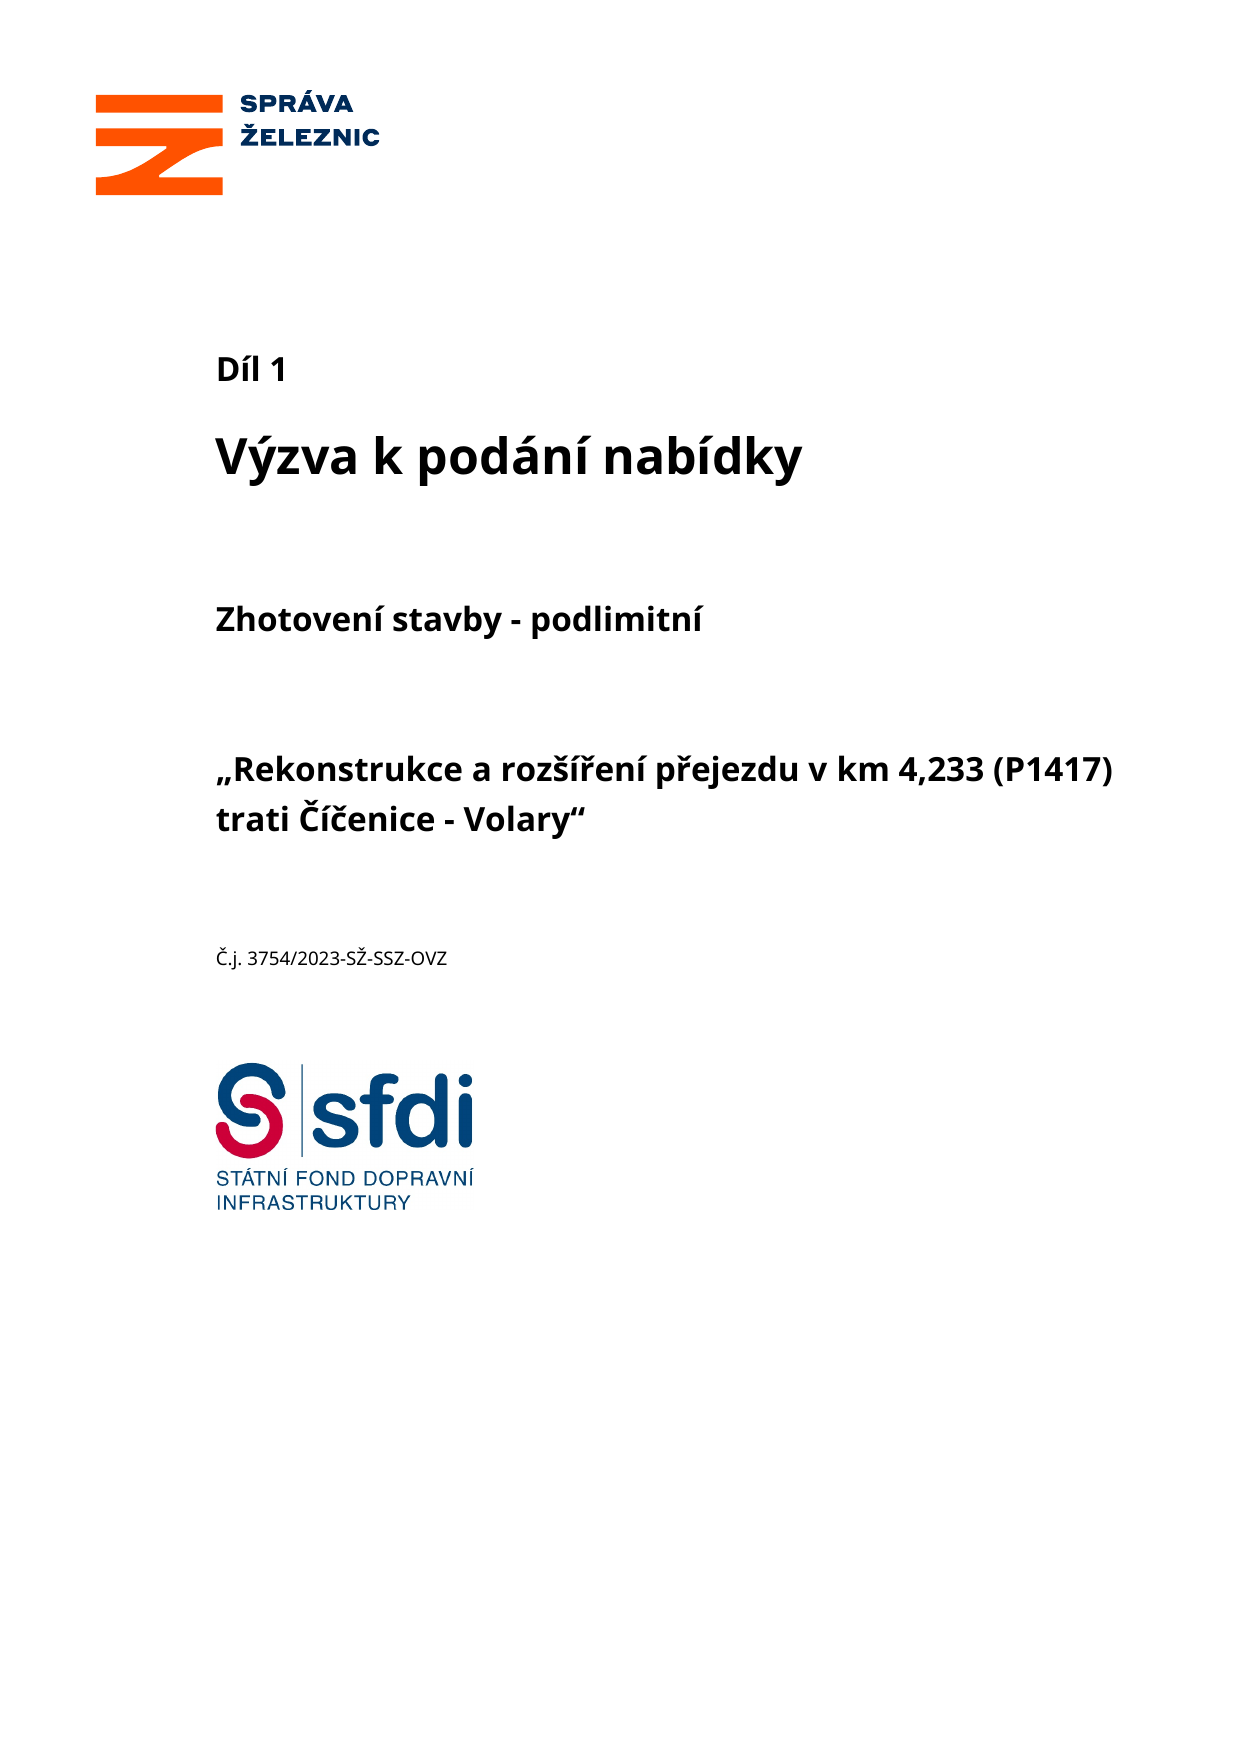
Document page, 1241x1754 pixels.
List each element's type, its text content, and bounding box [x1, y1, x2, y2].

text „Rekonstrukce a rozšíření přejezdu v km 4,233 (P1417) trati Číčenice - Volary“ [216, 746, 1122, 841]
text Výzva k podání nabídky [216, 421, 1122, 489]
text Díl 1 [216, 346, 1122, 391]
picture [215, 1060, 474, 1210]
text Zhotovení stavby - podlimitní [216, 596, 1122, 641]
list Č.j. 3754/2023-SŽ-SSZ-OVZ [216, 945, 1122, 971]
